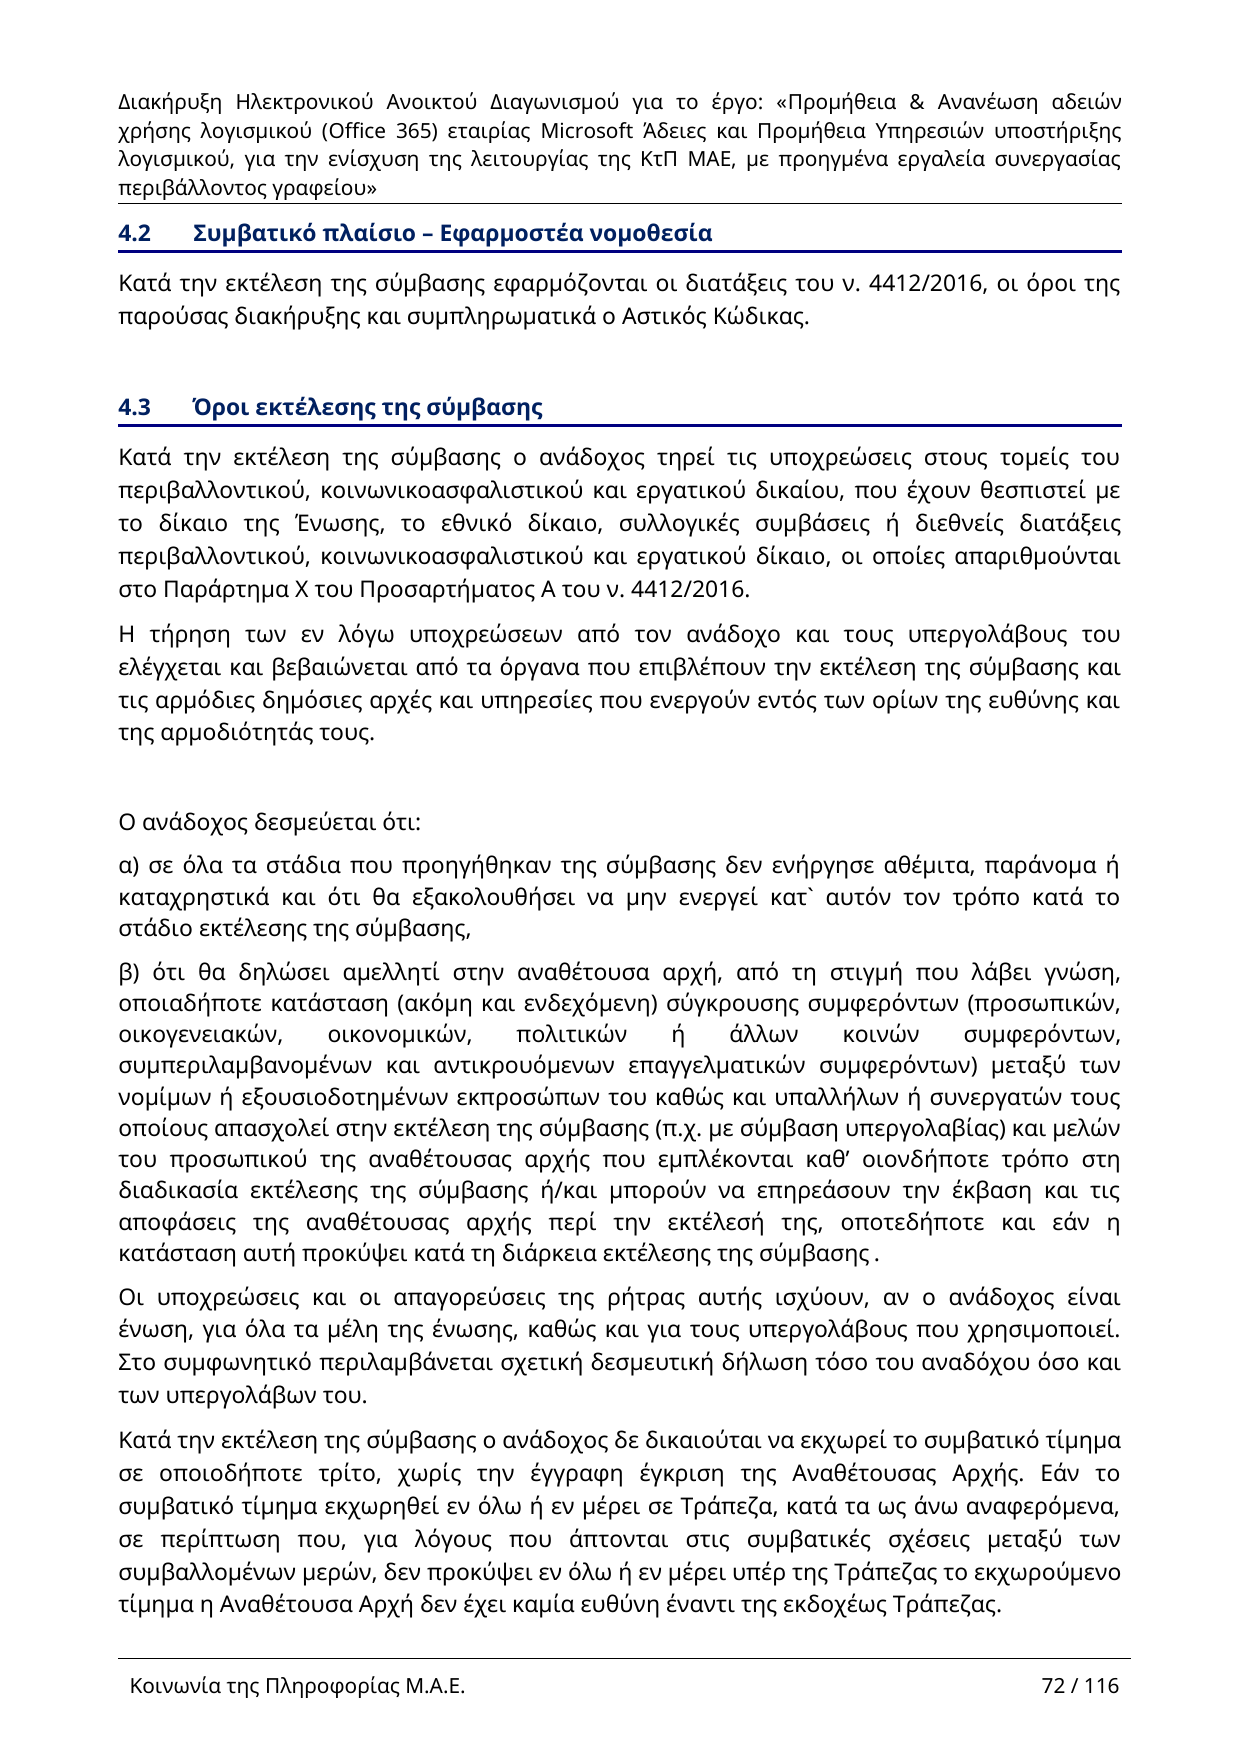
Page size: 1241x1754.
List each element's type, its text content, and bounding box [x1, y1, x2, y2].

text Κατά την εκτέλεση της σύμβασης ο ανάδοχος τηρεί τις υποχρεώσεις στους τομείς του περιβαλλοντικού, κοινωνικοασφαλιστικού και εργατικού δικαίου, που έχουν θεσπιστεί με το δίκαιο της Ένωσης, το εθνικό δίκαιο, συλλογικές συμβάσεις ή διεθνείς διατάξεις περιβαλλοντικού, κοινωνικοασφαλιστικού και εργατικού δίκαιο, οι οποίες απαριθμούνται στο Παράρτημα Χ του Προσαρτήματος Α του ν. 4412/2016. [118, 441, 1122, 604]
subtitle Συμβατικό πλαίσιο – Εφαρμοστέα νομοθεσία [118, 217, 1122, 250]
text Οι υποχρεώσεις και οι απαγορεύσεις της ρήτρας αυτής ισχύουν, αν ο ανάδοχος είναι ένωση, για όλα τα μέλη της ένωσης, καθώς και για τους υπεργολάβους που χρησιμοποιεί. Στο συμφωνητικό περιλαμβάνεται σχετική δεσμευτική δήλωση τόσο του αναδόχου όσο και των υπεργολάβων του. [118, 1280, 1122, 1410]
text Ο ανάδοχος δεσμεύεται ότι: [118, 805, 1122, 837]
text α) σε όλα τα στάδια που προηγήθηκαν της σύμβασης δεν ενήργησε αθέμιτα, παράνομα ή καταχρηστικά και ότι θα εξακολουθήσει να μην ενεργεί κατ` αυτόν τον τρόπο κατά το στάδιο εκτέλεσης της σύμβασης, [118, 849, 1122, 943]
text Κατά την εκτέλεση της σύμβασης εφαρμόζονται οι διατάξεις του ν. 4412/2016, οι όροι της παρούσας διακήρυξης και συμπληρωματικά ο Αστικός Κώδικας. [118, 267, 1122, 331]
text β) ότι θα δηλώσει αμελλητί στην αναθέτουσα αρχή, από τη στιγμή που λάβει γνώση, οποιαδήποτε κατάσταση (ακόμη και ενδεχόμενη) σύγκρουσης συμφερόντων (προσωπικών, οικογενειακών, οικονομικών, πολιτικών ή άλλων κοινών συμφερόντων, συμπεριλαμβανομένων και αντικρουόμενων επαγγελματικών συμφερόντων) μεταξύ των νομίμων ή εξουσιοδοτημένων εκπροσώπων του καθώς και υπαλλήλων ή συνεργατών τους οποίους απασχολεί στην εκτέλεση της σύμβασης (π.χ. με σύμβαση υπεργολαβίας) και μελών του προσωπικού της αναθέτουσας αρχής που εμπλέκονται καθ’ οιονδήποτε τρόπο στη διαδικασία εκτέλεσης της σύμβασης ή/και μπορούν να επηρεάσουν την έκβαση και τις αποφάσεις της αναθέτουσας αρχής περί την εκτέλεσή της, οποτεδήποτε και εάν η κατάσταση αυτή προκύψει κατά τη διάρκεια εκτέλεσης της σύμβασης . [118, 955, 1122, 1268]
subtitle Όροι εκτέλεσης της σύμβασης [118, 391, 1122, 424]
text Η τήρηση των εν λόγω υποχρεώσεων από τον ανάδοχο και τους υπεργολάβους του ελέγχεται και βεβαιώνεται από τα όργανα που επιβλέπουν την εκτέλεση της σύμβασης και τις αρμόδιες δημόσιες αρχές και υπηρεσίες που ενεργούν εντός των ορίων της ευθύνης και της αρμοδιότητάς τους. [118, 618, 1122, 748]
text Κατά την εκτέλεση της σύμβασης ο ανάδοχος δε δικαιούται να εκχωρεί το συμβατικό τίμημα σε οποιοδήποτε τρίτο, χωρίς την έγγραφη έγκριση της Αναθέτουσας Αρχής. Εάν το συμβατικό τίμημα εκχωρηθεί εν όλω ή εν μέρει σε Τράπεζα, κατά τα ως άνω αναφερόμενα, σε περίπτωση που, για λόγους που άπτονται στις συμβατικές σχέσεις μεταξύ των συμβαλλομένων μερών, δεν προκύψει εν όλω ή εν μέρει υπέρ της Τράπεζας το εκχωρούμενο τίμημα η Αναθέτουσα Αρχή δεν έχει καμία ευθύνη έναντι της εκδοχέως Τράπεζας. [118, 1424, 1122, 1619]
